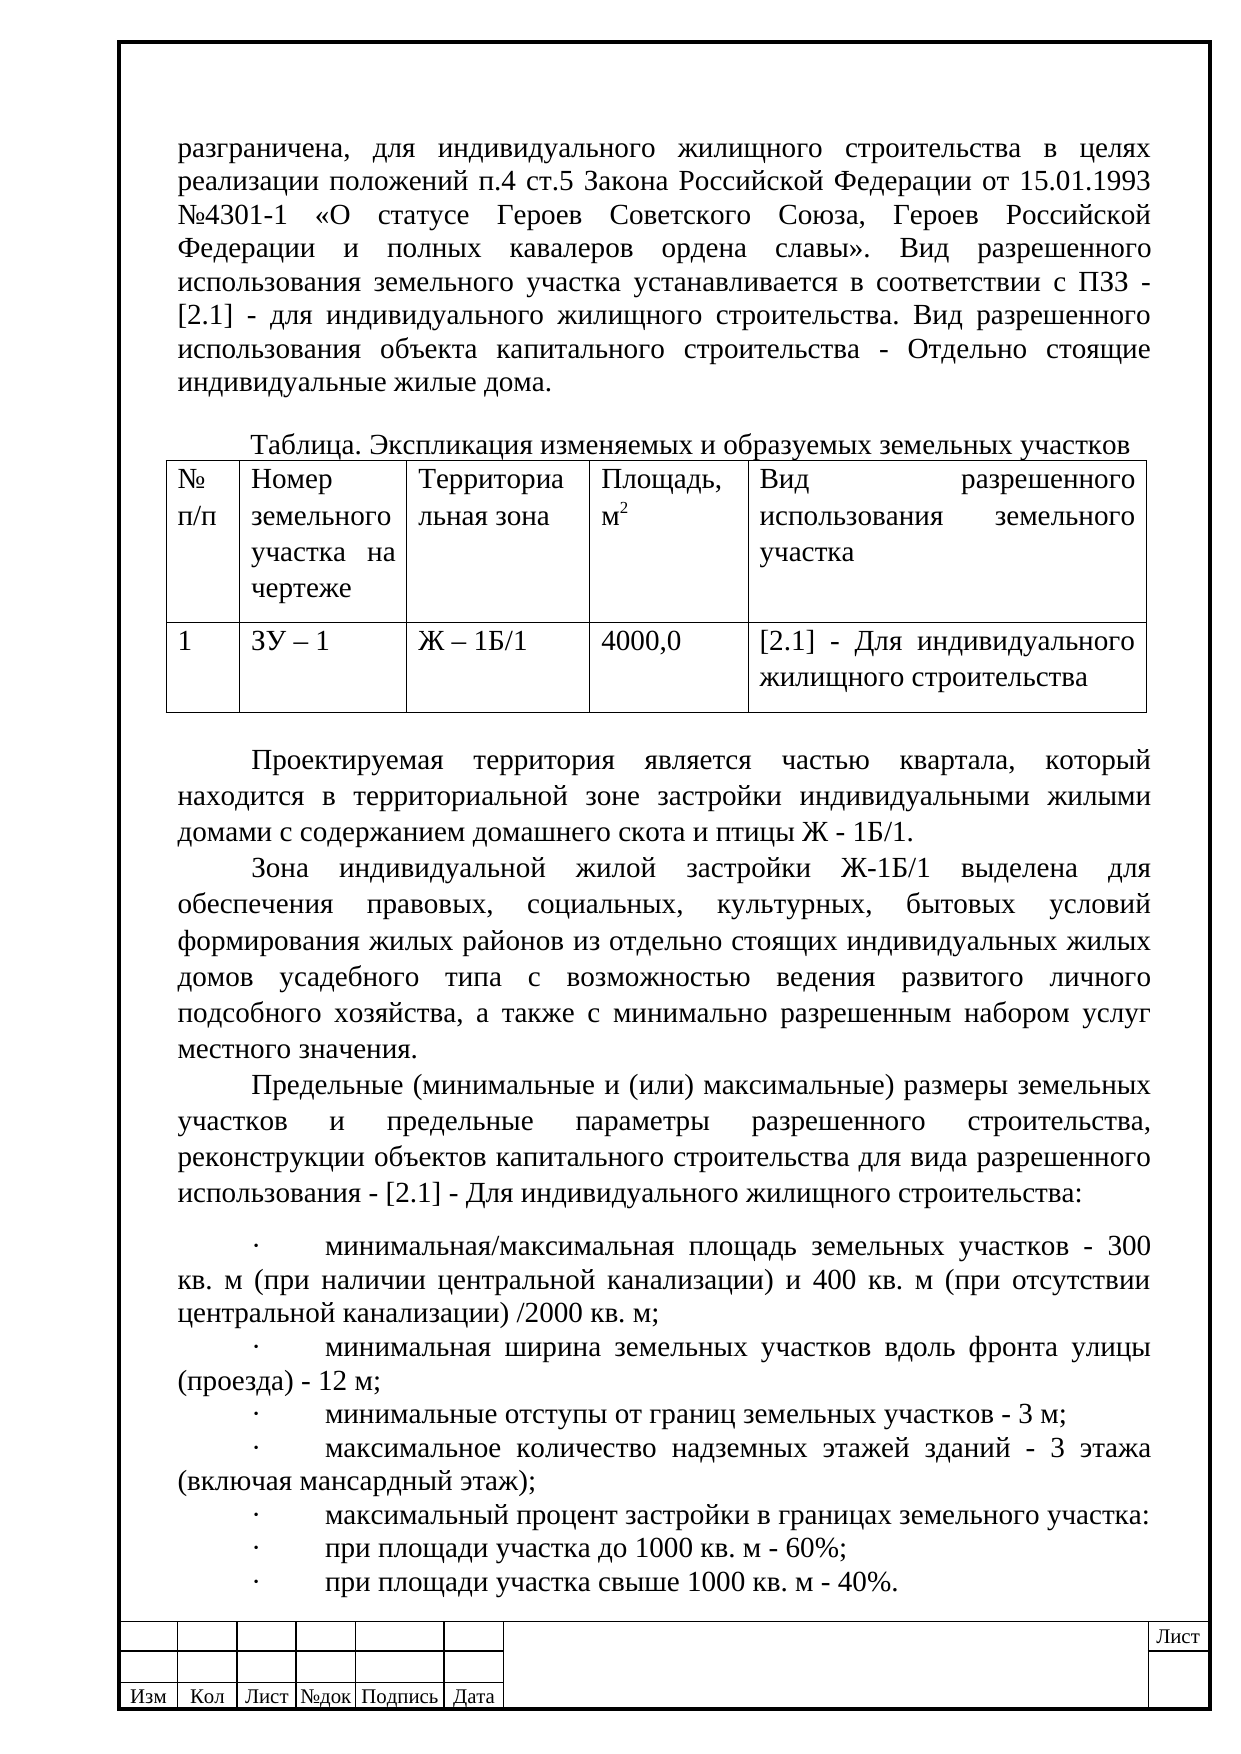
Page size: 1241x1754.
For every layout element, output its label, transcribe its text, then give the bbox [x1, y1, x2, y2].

table_cell 1 [167, 623, 239, 712]
list при площади участка до 1000 кв. м - 60%; [177, 1530, 1152, 1564]
table_cell Ж – 1Б/1 [407, 623, 589, 712]
list максимальный процент застройки в границах земельного участка: [177, 1497, 1152, 1530]
list Таблица. Экспликация изменяемых и образуемых земельных участков [177, 427, 1152, 460]
list при площади участка свыше 1000 кв. м - 40%. [177, 1564, 1152, 1597]
table_cell 4000,0 [590, 623, 748, 712]
table_cell [2.1] - Для индивидуального жилищного строительства [749, 623, 1146, 712]
table_header Площадь, м2 [590, 461, 748, 622]
text Зона индивидуальной жилой застройки Ж-1Б/1 выделена для обеспечения правовых, социальных, культурных, бытовых условий формирования жилых районов из отдельно стоящих индивидуальных жилых домов усадебного типа с возможностью ведения развитого личного подсобного хозяйства, а также с минимально разрешенным набором услуг местного значения. [177, 850, 1152, 1064]
list минимальная ширина земельных участков вдоль фронта улицы (проезда) - 12 м; [177, 1329, 1152, 1396]
table_cell ЗУ – 1 [240, 623, 406, 712]
list минимальные отступы от границ земельных участков - 3 м; [177, 1396, 1152, 1430]
list максимальное количество надземных этажей зданий - 3 этажа (включая мансардный этаж); [177, 1430, 1152, 1497]
text Предельные (минимальные и (или) максимальные) размеры земельных участков и предельные параметры разрешенного строительства, реконструкции объектов капитального строительства для вида разрешенного использования - [2.1] - Для индивидуального жилищного строительства: [177, 1067, 1152, 1209]
table_header Территориальная зона [407, 461, 589, 622]
table_header Вид разрешенного использования земельного участка [749, 461, 1146, 622]
table_header Номер земельного участка на чертеже [240, 461, 406, 622]
text Проектируемая территория является частью квартала, который находится в территориальной зоне застройки индивидуальными жилыми домами с содержанием домашнего скота и птицы Ж - 1Б/1. [177, 742, 1152, 848]
list минимальная/максимальная площадь земельных участков - 300 кв. м (при наличии центральной канализации) и 400 кв. м (при отсутствии центральной канализации) /2000 кв. м; [177, 1228, 1152, 1329]
table_header № п/п [167, 461, 239, 622]
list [177, 130, 1152, 398]
